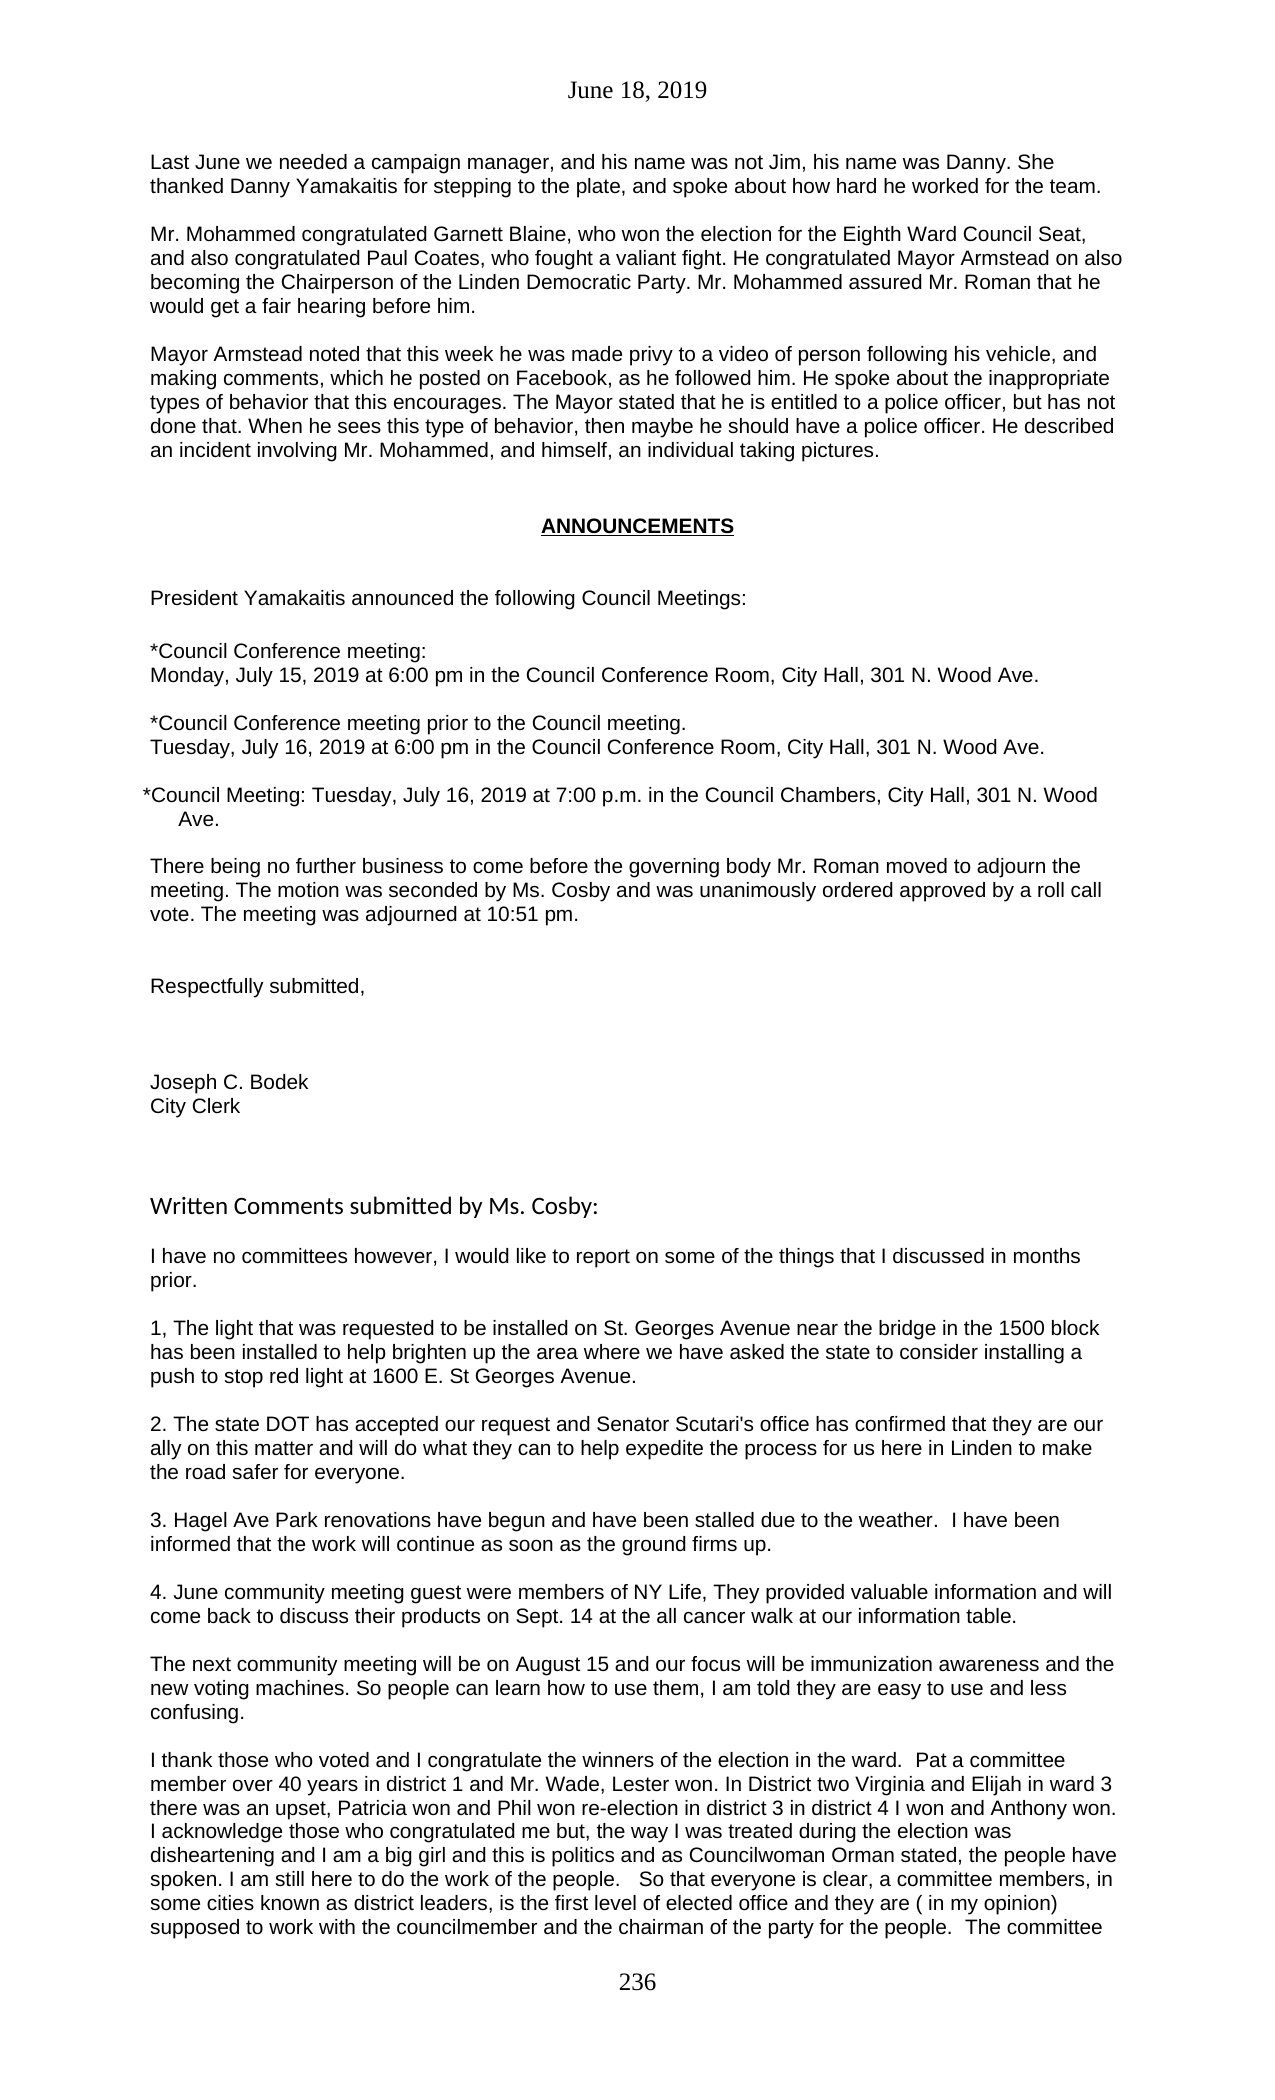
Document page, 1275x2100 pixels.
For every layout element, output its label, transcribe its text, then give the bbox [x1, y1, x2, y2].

text 3. Hagel Ave Park renovations have begun and have been stalled due to the weather. I have been informed that the work will continue as soon as the ground firms up. [150, 1508, 1125, 1556]
text *Council Conference meeting: [150, 639, 1134, 663]
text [150, 1747, 1125, 1939]
text Mayor Armstead noted that this week he was made privy to a video of person following his vehicle, and making comments, which he posted on Facebook, as he followed him. He spoke about the inappropriate types of behavior that this encourages. The Mayor stated that he is entitled to a police officer, but has not done that. When he sees this type of behavior, then maybe he should have a police officer. He described an incident involving Mr. Mohammed, and himself, an individual taking pictures. [150, 342, 1125, 461]
text I have no committees however, I would like to report on some of the things that I discussed in months prior. [150, 1244, 1125, 1292]
text 1, The light that was requested to be installed on St. Georges Avenue near the bridge in the 1500 block has been installed to help brighten up the area where we have asked the state to consider installing a push to stop red light at 1600 E. St Georges Avenue. [150, 1316, 1125, 1388]
text 4. June community meeting guest were members of NY Life, They provided valuable information and will come back to discuss their products on Sept. 14 at the all cancer walk at our information table. [150, 1580, 1125, 1628]
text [150, 150, 1125, 198]
text Written Comments submitted by Ms. Cosby: [150, 1190, 1125, 1220]
text Joseph C. Bodek [150, 1070, 1134, 1094]
text Monday, July 15, 2019 at 6:00 pm in the Council Conference Room, City Hall, 301 N. Wood Ave. [150, 663, 1134, 687]
text The next community meeting will be on August 15 and our focus will be immunization awareness and the new voting machines. So people can learn how to use them, I am told they are easy to use and less confusing. [150, 1652, 1125, 1723]
text 2. The state DOT has accepted our request and Senator Scutari's office has confirmed that they are our ally on this matter and will do what they can to help expedite the process for us here in Linden to make the road safer for everyone. [150, 1412, 1125, 1484]
text President Yamakaitis announced the following Council Meetings: [150, 586, 1134, 610]
text Tuesday, July 16, 2019 at 6:00 pm in the Council Conference Room, City Hall, 301 N. Wood Ave. [150, 734, 1134, 758]
text There being no further business to come before the governing body Mr. Roman moved to adjourn the meeting. The motion was seconded by Ms. Cosby and was unanimously ordered approved by a roll call vote. The meeting was adjourned at 10:51 pm. [150, 854, 1125, 926]
text *Council Conference meeting prior to the Council meeting. [150, 711, 1134, 734]
text City Clerk [150, 1094, 1134, 1118]
text Respectfully submitted, [150, 974, 1134, 998]
text ANNOUNCEMENTS [150, 514, 1125, 538]
text Mr. Mohammed congratulated Garnett Blaine, who won the election for the Eighth Ward Council Seat, and also congratulated Paul Coates, who fought a valiant fight. He congratulated Mayor Armstead on also becoming the Chairperson of the Linden Democratic Party. Mr. Mohammed assured Mr. Roman that he would get a fair hearing before him. [150, 222, 1125, 318]
text *Council Meeting: Tuesday, July 16, 2019 at 7:00 p.m. in te Council Cambers, City Hall, 301 N. Wood Ave. [131, 782, 1134, 830]
